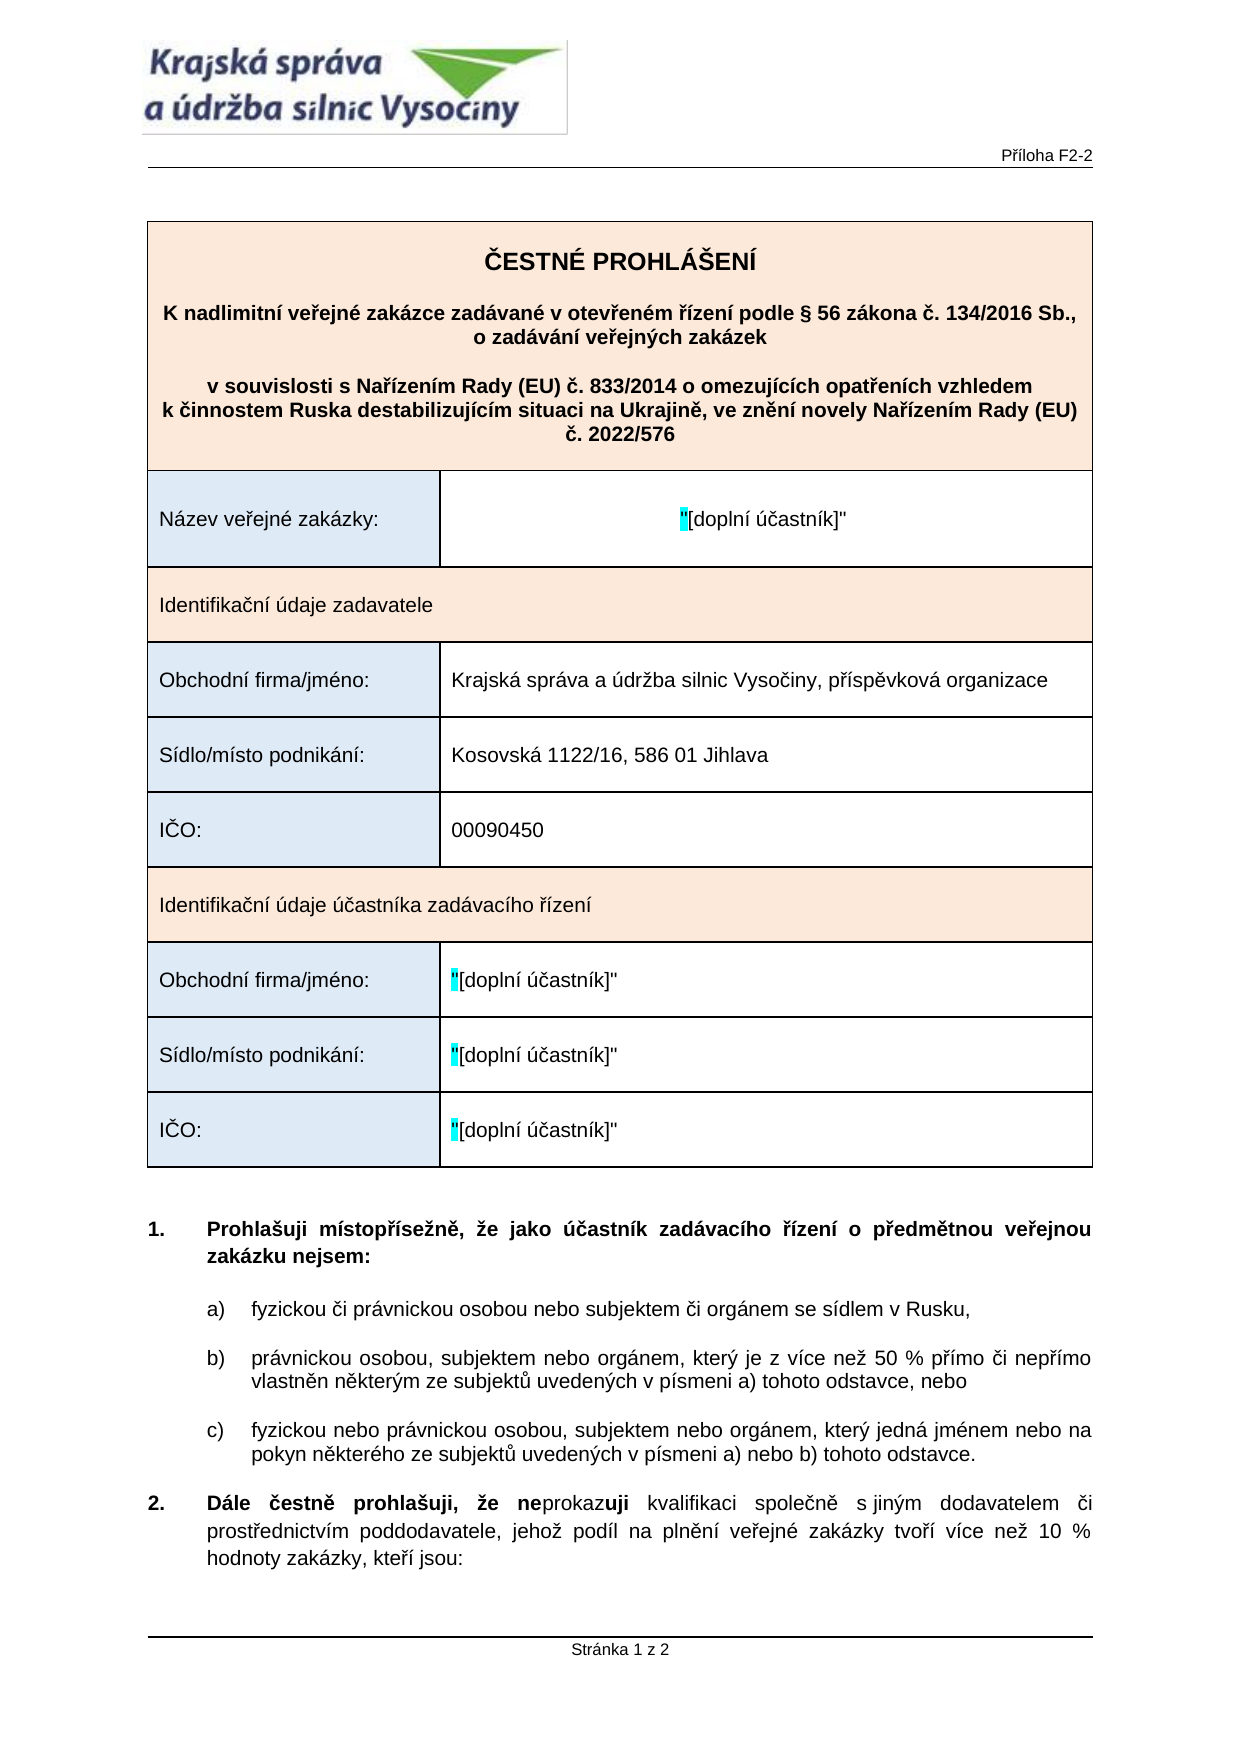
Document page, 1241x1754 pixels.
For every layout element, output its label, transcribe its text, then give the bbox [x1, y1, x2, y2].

table_cell Kosovská 1122/16, 586 01 Jihlava [441, 718, 1092, 791]
table_cell [441, 471, 1092, 566]
list Dále čestně prohlašuji, že neprokazuji kvalifikaci společně s jiným dodavatelem či prostřednictvím poddodavatele, jehož podíl na plnění veřejné zakázky tvoří více než 10 % hodnoty zakázky, kteří jsou: [148, 1491, 1093, 1570]
table_cell Sídlo/místo podnikání: [148, 1018, 439, 1091]
table_cell Identifikační údaje zadavatele [148, 568, 1092, 641]
table_cell [441, 943, 1092, 1016]
table_cell 00090450 [441, 793, 1092, 866]
table_cell Identifikační údaje účastníka zadávacího řízení [148, 868, 1092, 941]
table_cell [441, 1093, 1092, 1166]
table_cell Krajská správa a údržba silnic Vysočiny, příspěvková organizace [441, 643, 1092, 716]
table_cell Obchodní firma/jméno: [148, 643, 439, 716]
table_header ČESTNÉ PROHLÁŠENÍ K nadlimitní veřejné zakázce zadávané v otevřeném řízení podle § 56 zákona č. 134/2016 Sb., o zadávání veřejných zakázek v souvislosti s Nařízením Rady (EU) č. 833/2014 o omezujících opatřeních vzhledem k činnostem Ruska destabilizujícím situaci na Ukrajině, ve znění novely Nařízením Rady (EU) č. 2022/576 [148, 222, 1092, 470]
table_cell Obchodní firma/jméno: [148, 943, 439, 1016]
table_cell Název veřejné zakázky: [148, 471, 439, 566]
table_cell [441, 1018, 1092, 1091]
picture [142, 40, 569, 136]
list fyzickou či právnickou osobou nebo subjektem či orgánem se sídlem v Rusku, [207, 1296, 1093, 1320]
table_cell Sídlo/místo podnikání: [148, 718, 439, 791]
table_cell IČO: [148, 793, 439, 866]
list Prohlašuji místopřísežně, že jako účastník zadávacího řízení o předmětnou veřejnou zakázku nejsem: [148, 1216, 1093, 1268]
table_cell IČO: [148, 1093, 439, 1166]
